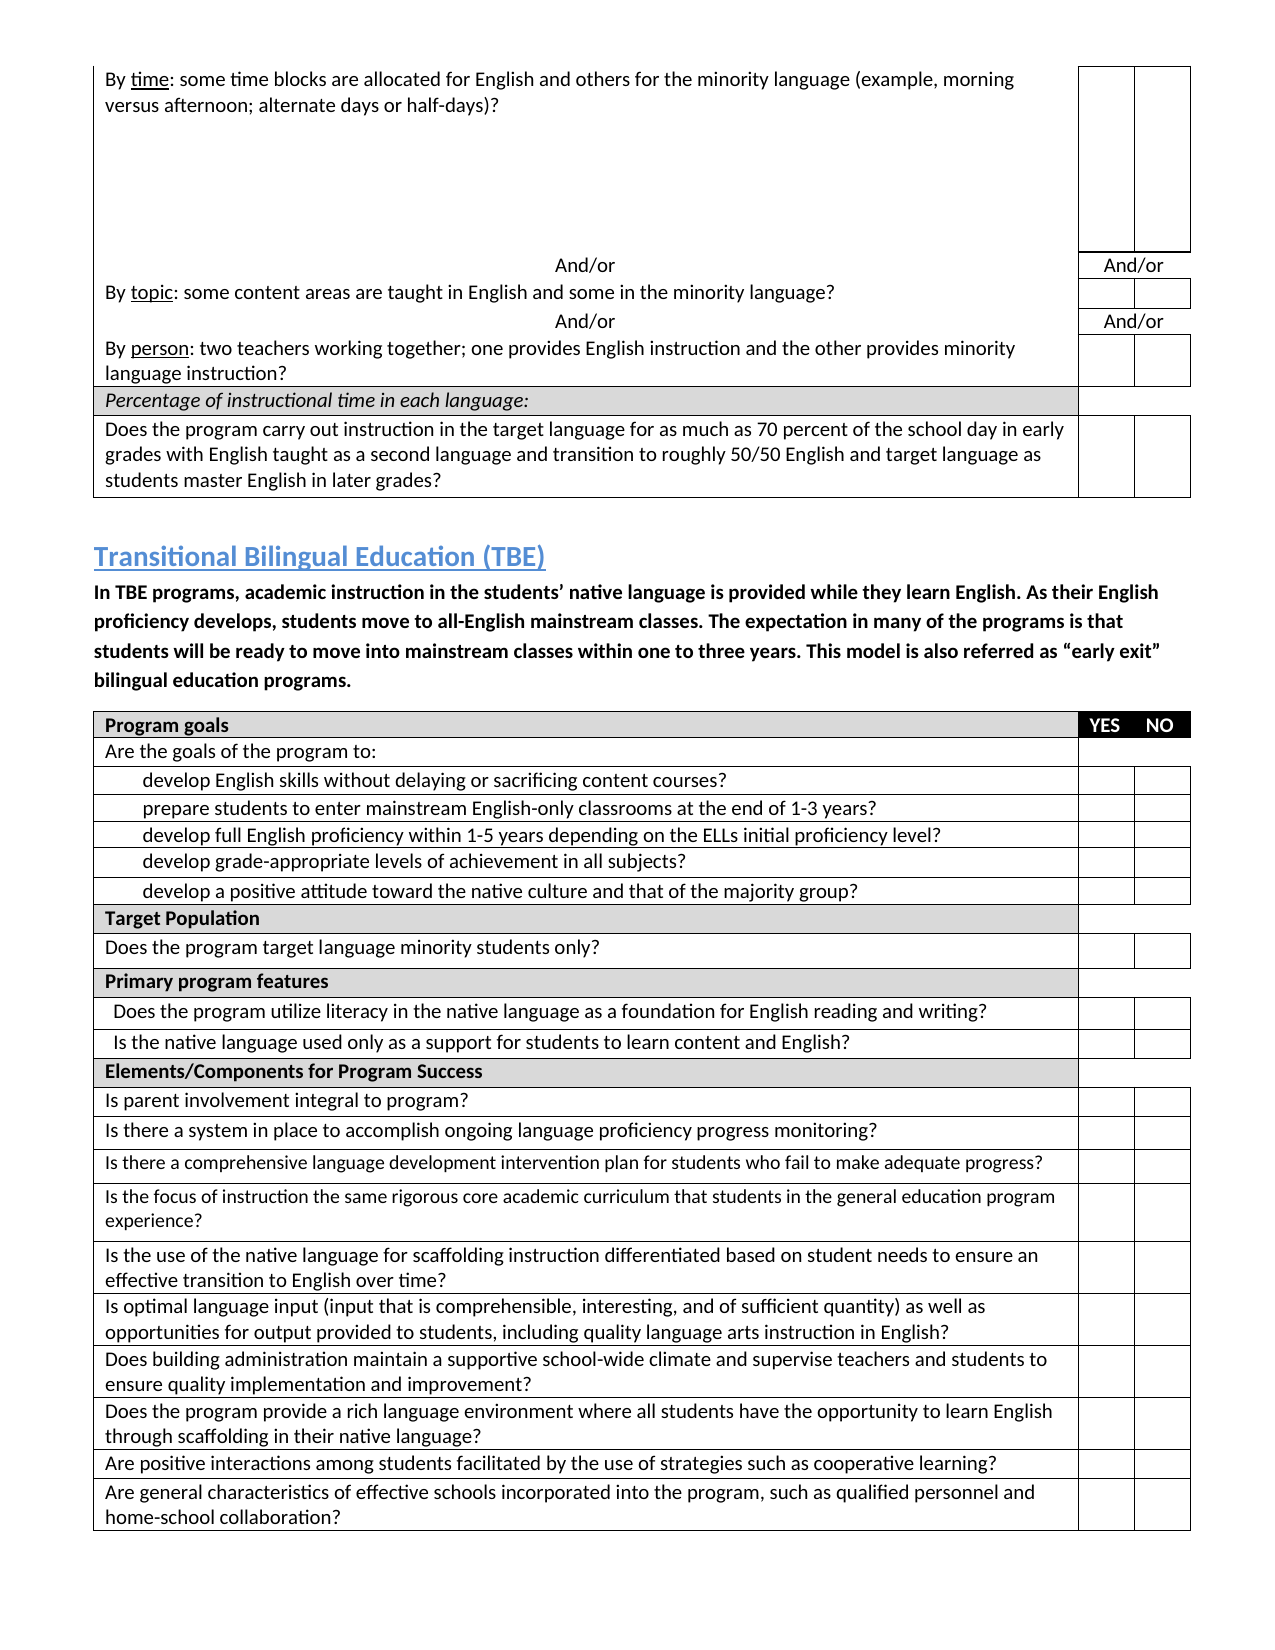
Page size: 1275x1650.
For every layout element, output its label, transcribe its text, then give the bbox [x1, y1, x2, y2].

table_cell [1135, 795, 1190, 821]
table_cell [1135, 1150, 1190, 1183]
table_cell [1079, 1346, 1134, 1397]
table_cell develop a positive attitude toward the native culture and that of the majority group? [94, 878, 1078, 904]
table_cell [1135, 1450, 1190, 1478]
table_cell Elements/Components for Program Success [94, 1059, 1078, 1087]
table_cell [1135, 822, 1190, 847]
table_cell [1079, 1088, 1134, 1116]
table_cell [1079, 1242, 1134, 1293]
table_cell [1079, 1117, 1134, 1149]
table_cell [1135, 1242, 1190, 1293]
table_cell [1135, 1184, 1190, 1241]
table_cell [1135, 67, 1190, 251]
table_header NO [1135, 712, 1190, 737]
table_cell Are the goals of the program to: [94, 738, 1078, 766]
table_cell By person: two teachers working together; one provides English instruction and the other provides minority language instruction? [94, 334, 1078, 386]
text Transitional Bilingual Education (TBE) [94, 538, 1191, 574]
table_cell [1135, 1088, 1190, 1116]
table_cell [1079, 1398, 1134, 1449]
table_cell Are general characteristics of effective schools incorporated into the program, such as qualified personnel and home-school collaboration? [94, 1479, 1078, 1530]
table_cell Are positive interactions among students facilitated by the use of strategies such as cooperative learning? [94, 1450, 1078, 1478]
table_cell Is the native language used only as a support for students to learn content and English? [94, 1030, 1078, 1058]
table_cell And/or [1079, 253, 1191, 278]
table_cell prepare students to enter mainstream English-only classrooms at the end of 1-3 years? [94, 795, 1078, 821]
table_cell Is there a comprehensive language development intervention plan for students who fail to make adequate progress? [94, 1150, 1078, 1183]
table_cell [1135, 998, 1190, 1028]
table_cell By time: some time blocks are allocated for English and others for the minority language (example, morning versus afternoon; alternate days or half-days)? [94, 66, 1078, 251]
table_cell By topic: some content areas are taught in English and some in the minority language? [94, 278, 1078, 308]
table_cell [1079, 1150, 1134, 1183]
table_cell [1079, 767, 1134, 794]
table_cell [1135, 1030, 1190, 1058]
table_cell Target Population [94, 905, 1078, 933]
table_cell Does the program provide a rich language environment where all students have the opportunity to learn English through scaffolding in their native language? [94, 1398, 1078, 1449]
table_cell [1079, 1450, 1134, 1478]
table_cell [1079, 822, 1134, 847]
table_cell And/or [1079, 309, 1191, 334]
table_cell develop grade-appropriate levels of achievement in all subjects? [94, 848, 1078, 877]
table_cell [1135, 416, 1190, 497]
table_cell [1135, 1479, 1190, 1530]
table_cell [1079, 998, 1134, 1028]
table_cell [1079, 1479, 1134, 1530]
table_cell [1135, 279, 1190, 308]
table_cell [1135, 335, 1190, 386]
table_cell [1079, 934, 1134, 968]
table_cell [1079, 67, 1134, 251]
table_cell [1135, 934, 1190, 968]
table_cell Does building administration maintain a supportive school-wide climate and supervise teachers and students to ensure quality implementation and improvement? [94, 1346, 1078, 1397]
table_cell Is there a system in place to accomplish ongoing language proficiency progress monitoring? [94, 1117, 1078, 1149]
table_cell Is optimal language input (input that is comprehensible, interesting, and of sufficient quantity) as well as opportunities for output provided to students, including quality language arts instruction in English? [94, 1294, 1078, 1345]
table_cell develop full English proficiency within 1-5 years depending on the ELLs initial proficiency level? [94, 822, 1078, 847]
table_header YES [1079, 712, 1134, 737]
table_cell [1135, 848, 1190, 877]
table_cell [1079, 416, 1134, 497]
table_cell [1135, 1398, 1190, 1449]
table_cell [1135, 1294, 1190, 1345]
table_cell And/or [94, 251, 1078, 278]
table_cell Is parent involvement integral to program? [94, 1088, 1078, 1116]
text In TBE programs, academic instruction in the students’ native language is provided while they learn English. As their English proficiency develops, students move to all-English mainstream classes. The expectation in many of the programs is that students will be ready to move into mainstream classes within one to three years. This model is also referred as “early exit” bilingual education programs. [94, 579, 1191, 692]
table_cell Is the use of the native language for scaffolding instruction differentiated based on student needs to ensure an effective transition to English over time? [94, 1242, 1078, 1293]
table_cell [1079, 878, 1134, 904]
table_cell [1079, 795, 1134, 821]
table_cell [1135, 1346, 1190, 1397]
table_cell And/or [94, 308, 1078, 334]
table_cell [1135, 878, 1190, 904]
table_cell [1079, 1294, 1134, 1345]
table_cell Is the focus of instruction the same rigorous core academic curriculum that students in the general education program experience? [94, 1184, 1078, 1241]
table_cell [1135, 767, 1190, 794]
table_cell Percentage of instructional time in each language: [94, 387, 1078, 415]
table_header Program goals [94, 712, 1078, 737]
table_cell [1079, 848, 1134, 877]
table_cell [1135, 1117, 1190, 1149]
table_cell Primary program features [94, 969, 1078, 997]
table_cell [1079, 1184, 1134, 1241]
table_cell [1079, 1030, 1134, 1058]
table_cell Does the program utilize literacy in the native language as a foundation for English reading and writing? [94, 998, 1078, 1028]
table_cell Does the program target language minority students only? [94, 934, 1078, 968]
table_cell [1079, 335, 1134, 386]
table_cell [1079, 279, 1134, 308]
table_cell develop English skills without delaying or sacrificing content courses? [94, 767, 1078, 794]
table_cell Does the program carry out instruction in the target language for as much as 70 percent of the school day in early grades with English taught as a second language and transition to roughly 50/50 English and target language as students master English in later grades? [94, 416, 1078, 497]
